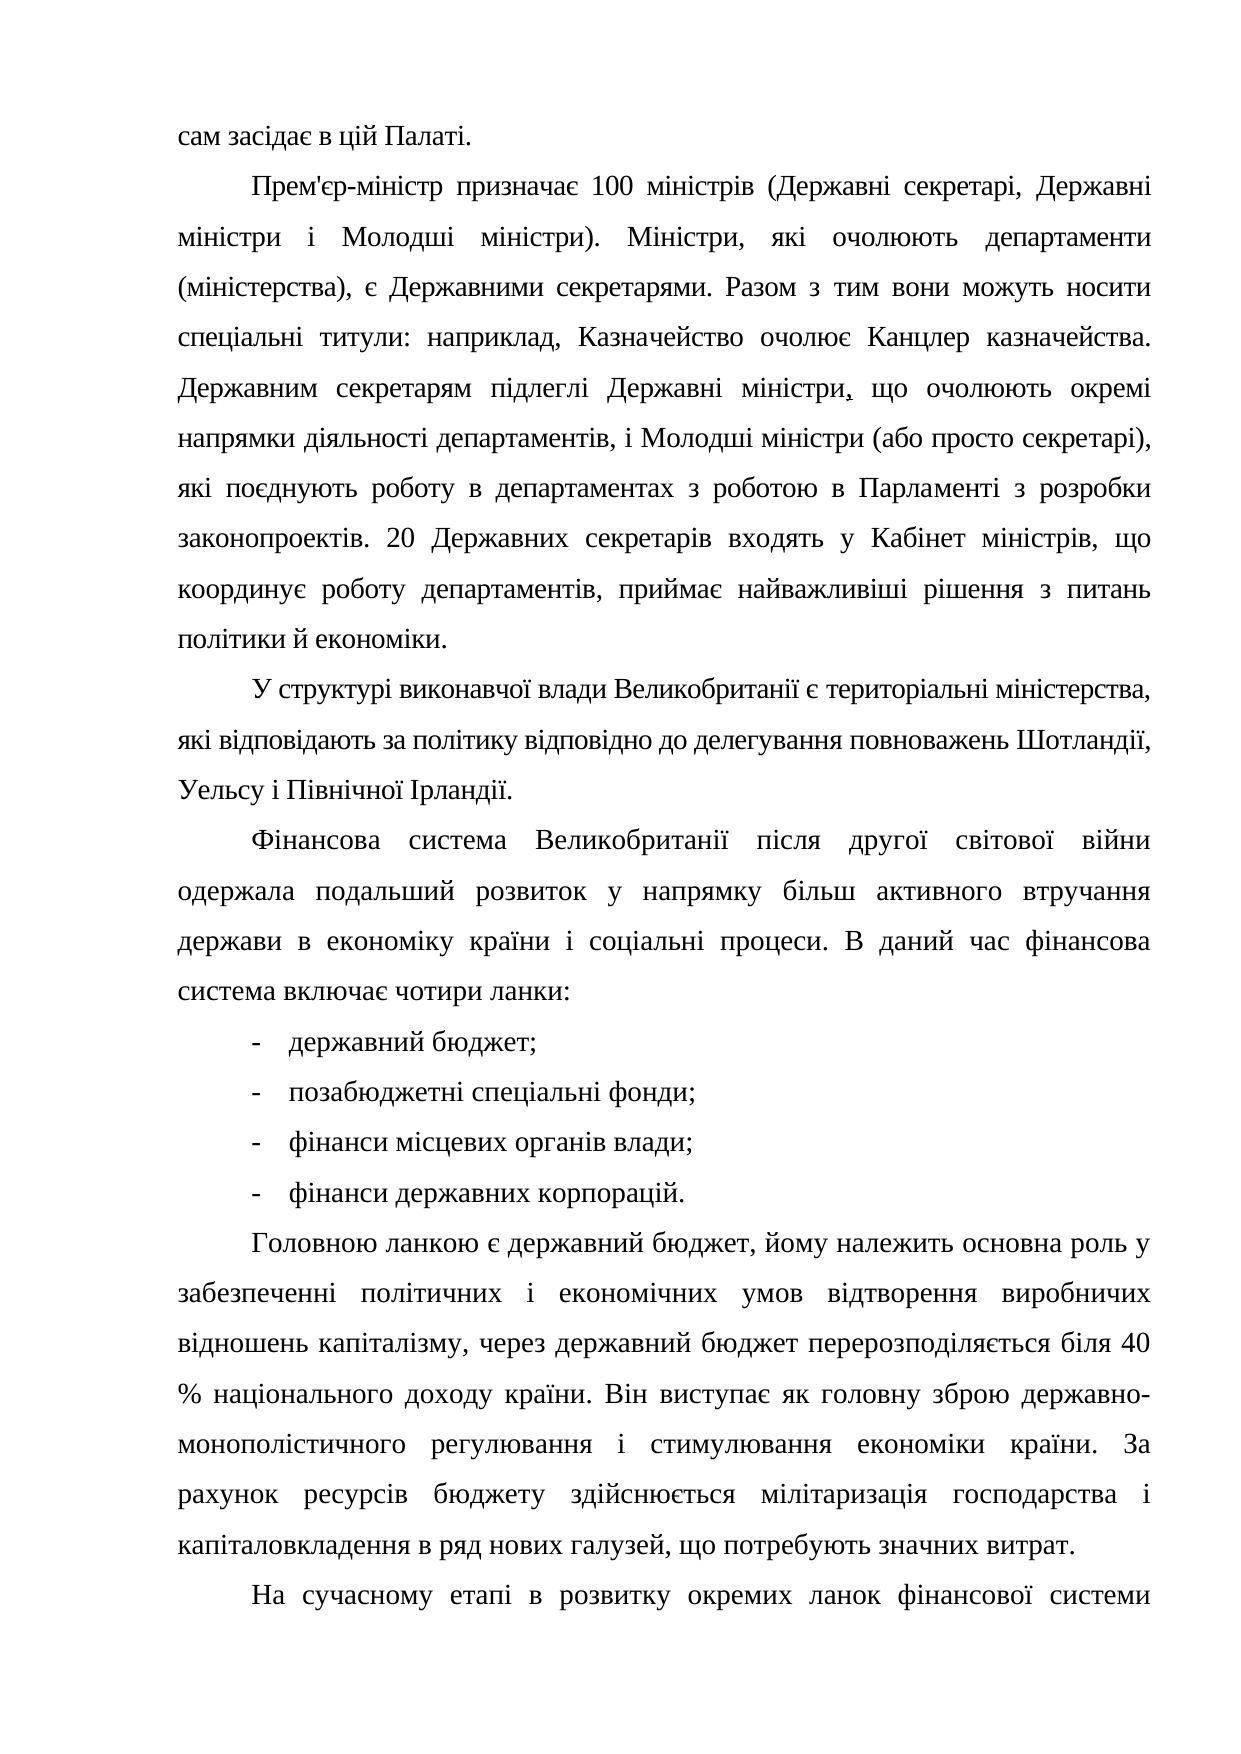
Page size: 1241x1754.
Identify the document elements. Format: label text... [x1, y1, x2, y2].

list фінанси місцевих органів влади; [177, 1124, 1152, 1158]
text Головною ланкою є державний бюджет, йому належить основна роль у забезпеченні політичних і економічних умов відтворення виробничих відношень капіталізму, через державний бюджет перерозподіляється біля 40 % національного доходу країни. Він виступає як головну зброю державно-монополістичного регулювання і стимулювання економіки країни. За рахунок ресурсів бюджету здійснюється мілітаризація господарства і капіталовкладення в ряд нових галузей, що потребують значних витрат. [177, 1225, 1152, 1560]
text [177, 118, 1152, 152]
list позабюджетні спеціальні фонди; [177, 1074, 1152, 1108]
text Прем'єр-міністр призначає 100 міністрів (Державні секретарі, Державні міністри і Молодші міністри). Міністри, які очолюють департаменти (міністерства), є Державними секретарями. Разом з тим вони можуть носити спеціальні титули: наприклад, Казначейство очолює Канцлер казначейства. Державним секретарям підлеглі Державні міністри, що очолюють окремі напрямки діяльності департаментів, і Молодші міністри (або просто секретарі), які поєднують роботу в департаментах з роботою в Парламенті з розробки законопроектів. 20 Державних секретарів входять у Кабінет міністрів, що координує роботу департаментів, приймає найважливіші рішення з питань політики й економіки. [177, 168, 1152, 655]
text У структурі виконавчої влади Великобританії є територіальні міністерства, які відповідають за політику відповідно до делегування повноважень Шотландії, Уельсу і Північної Ірландії. [177, 672, 1152, 806]
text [177, 1577, 1152, 1611]
text Фінансова система Великобританії після другої світової війни одержала подальший розвиток у напрямку більш активного втручання держави в економіку країни і соціальні процеси. В даний час фінансова система включає чотири ланки: [177, 822, 1152, 1007]
list державний бюджет; [177, 1024, 1152, 1057]
list фінанси державних корпорацій. [177, 1175, 1152, 1208]
